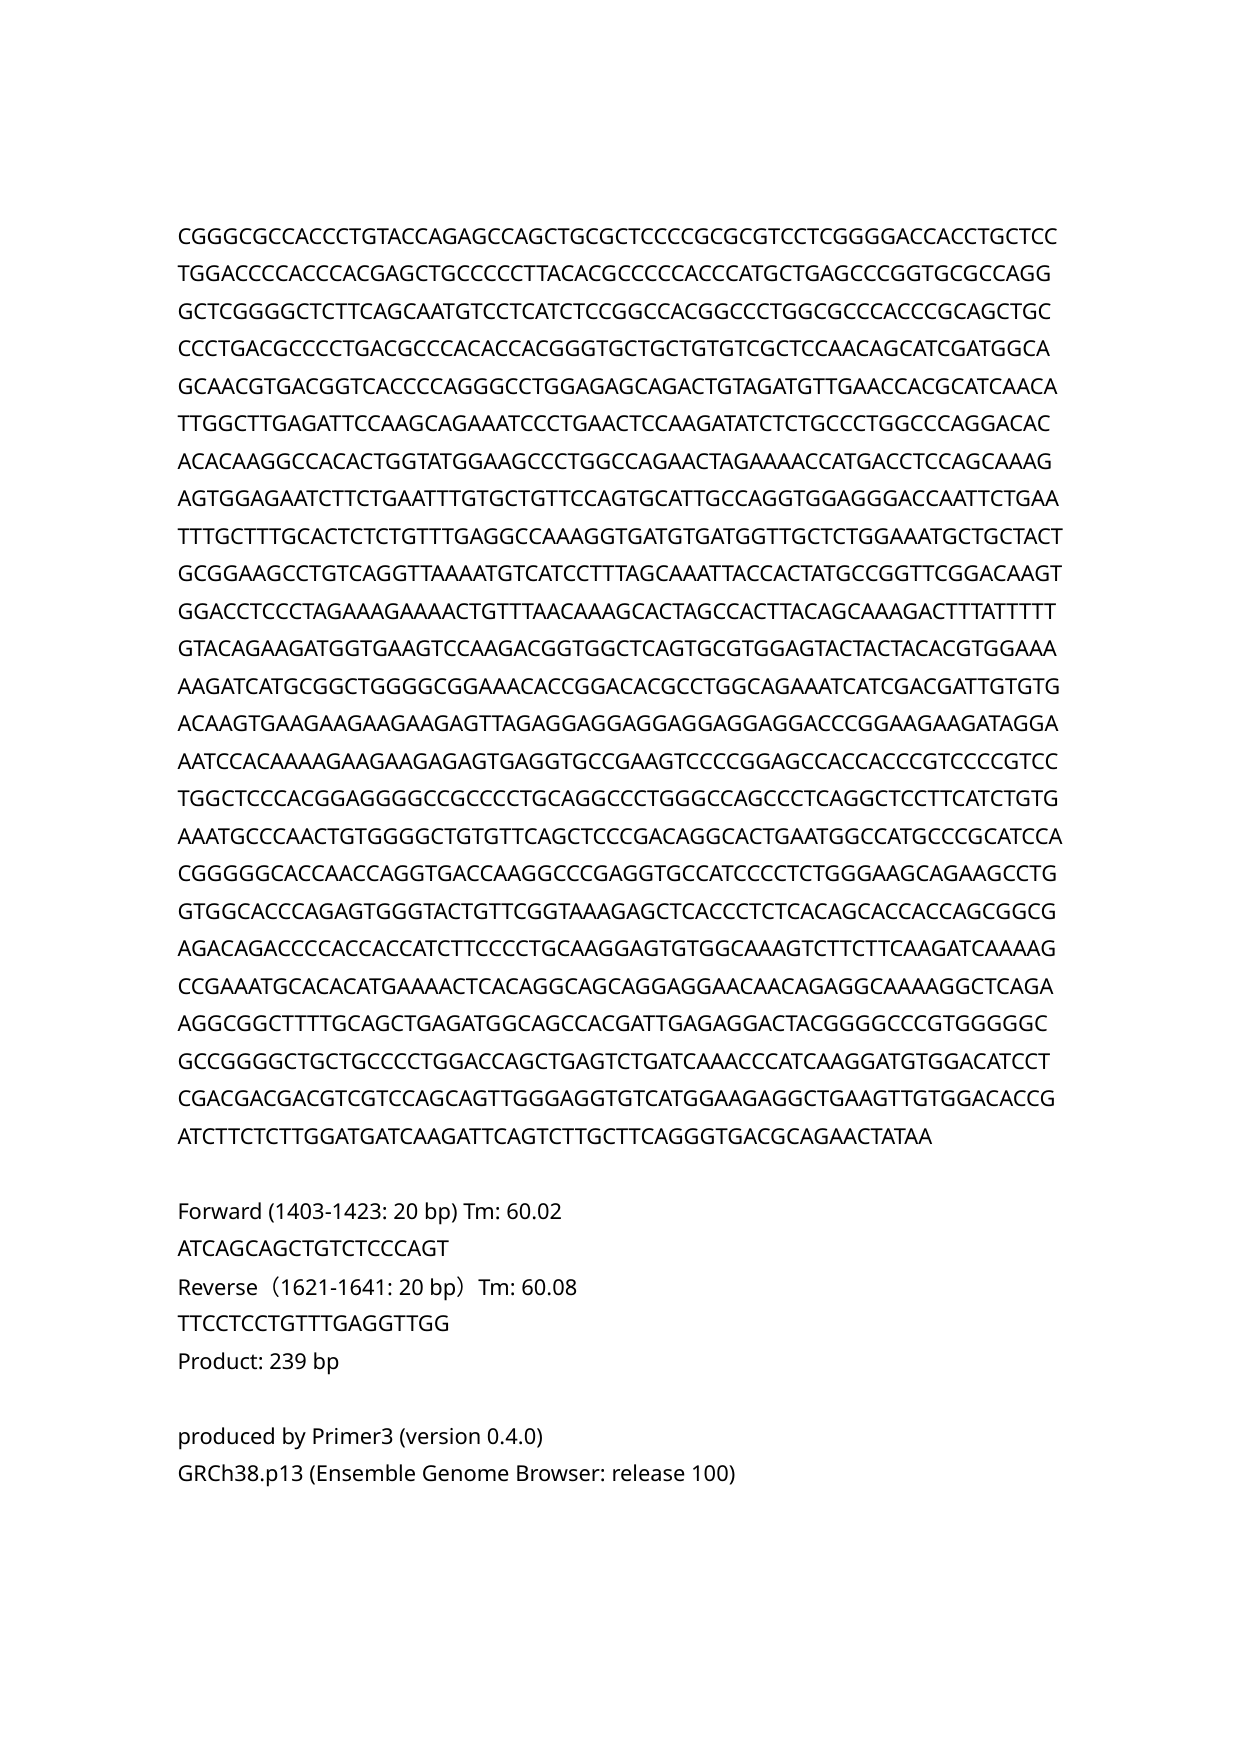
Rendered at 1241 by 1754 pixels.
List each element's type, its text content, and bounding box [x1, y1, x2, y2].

text TTCCTCCTGTTTGAGGTTGG [177, 1304, 1063, 1342]
text Reverse（1621-1641: 20 bp）Tm: 60.08 [177, 1267, 1063, 1304]
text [177, 217, 1063, 1154]
text GRCh38.p13 (Ensemble Genome Browser: release 100) [177, 1454, 1063, 1492]
text produced by Primer3 (version 0.4.0) [177, 1417, 1063, 1454]
text ATCAGCAGCTGTCTCCCAGT [177, 1229, 1063, 1267]
text Product: 239 bp [177, 1342, 1063, 1379]
text Forward (1403-1423: 20 bp) Tm: 60.02 [177, 1192, 1063, 1229]
